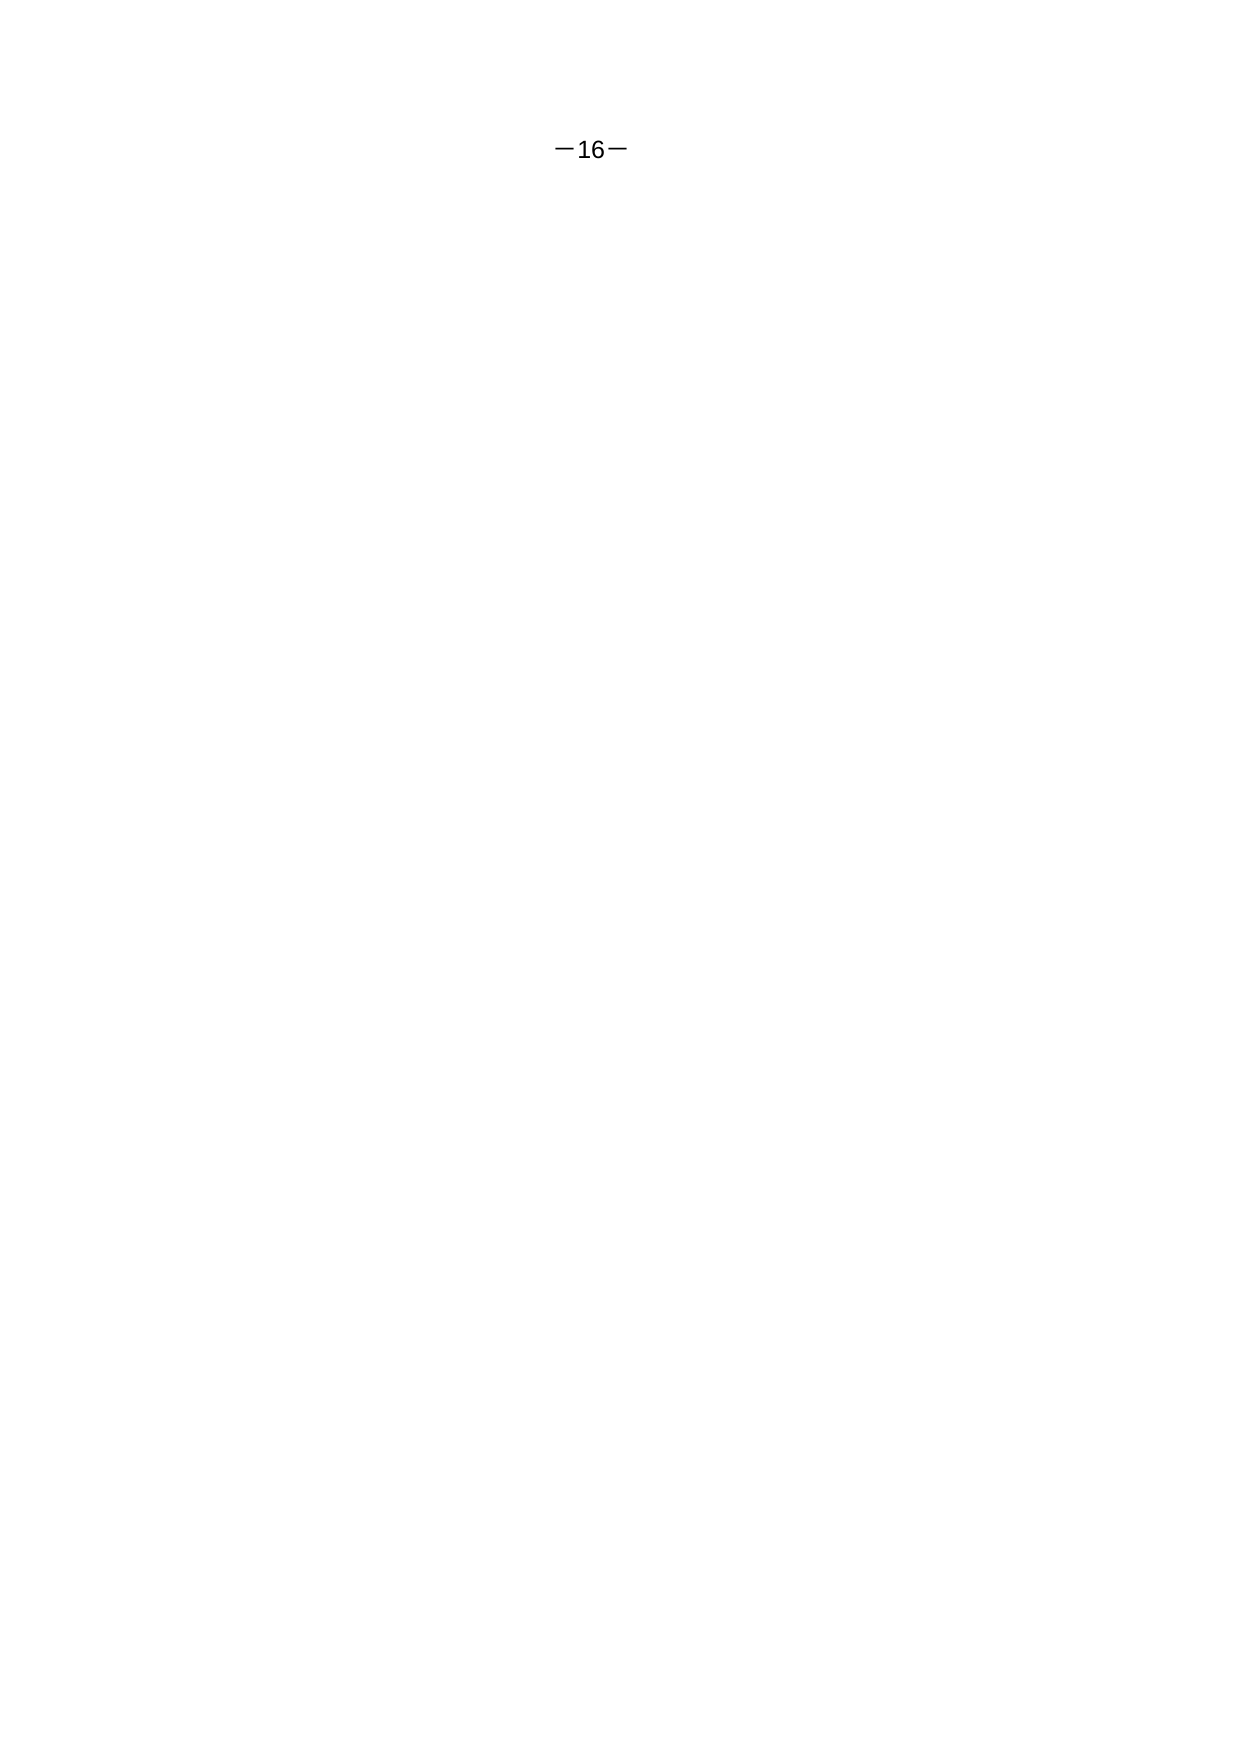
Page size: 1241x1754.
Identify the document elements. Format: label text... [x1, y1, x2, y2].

text －16－ [77, 131, 1105, 165]
